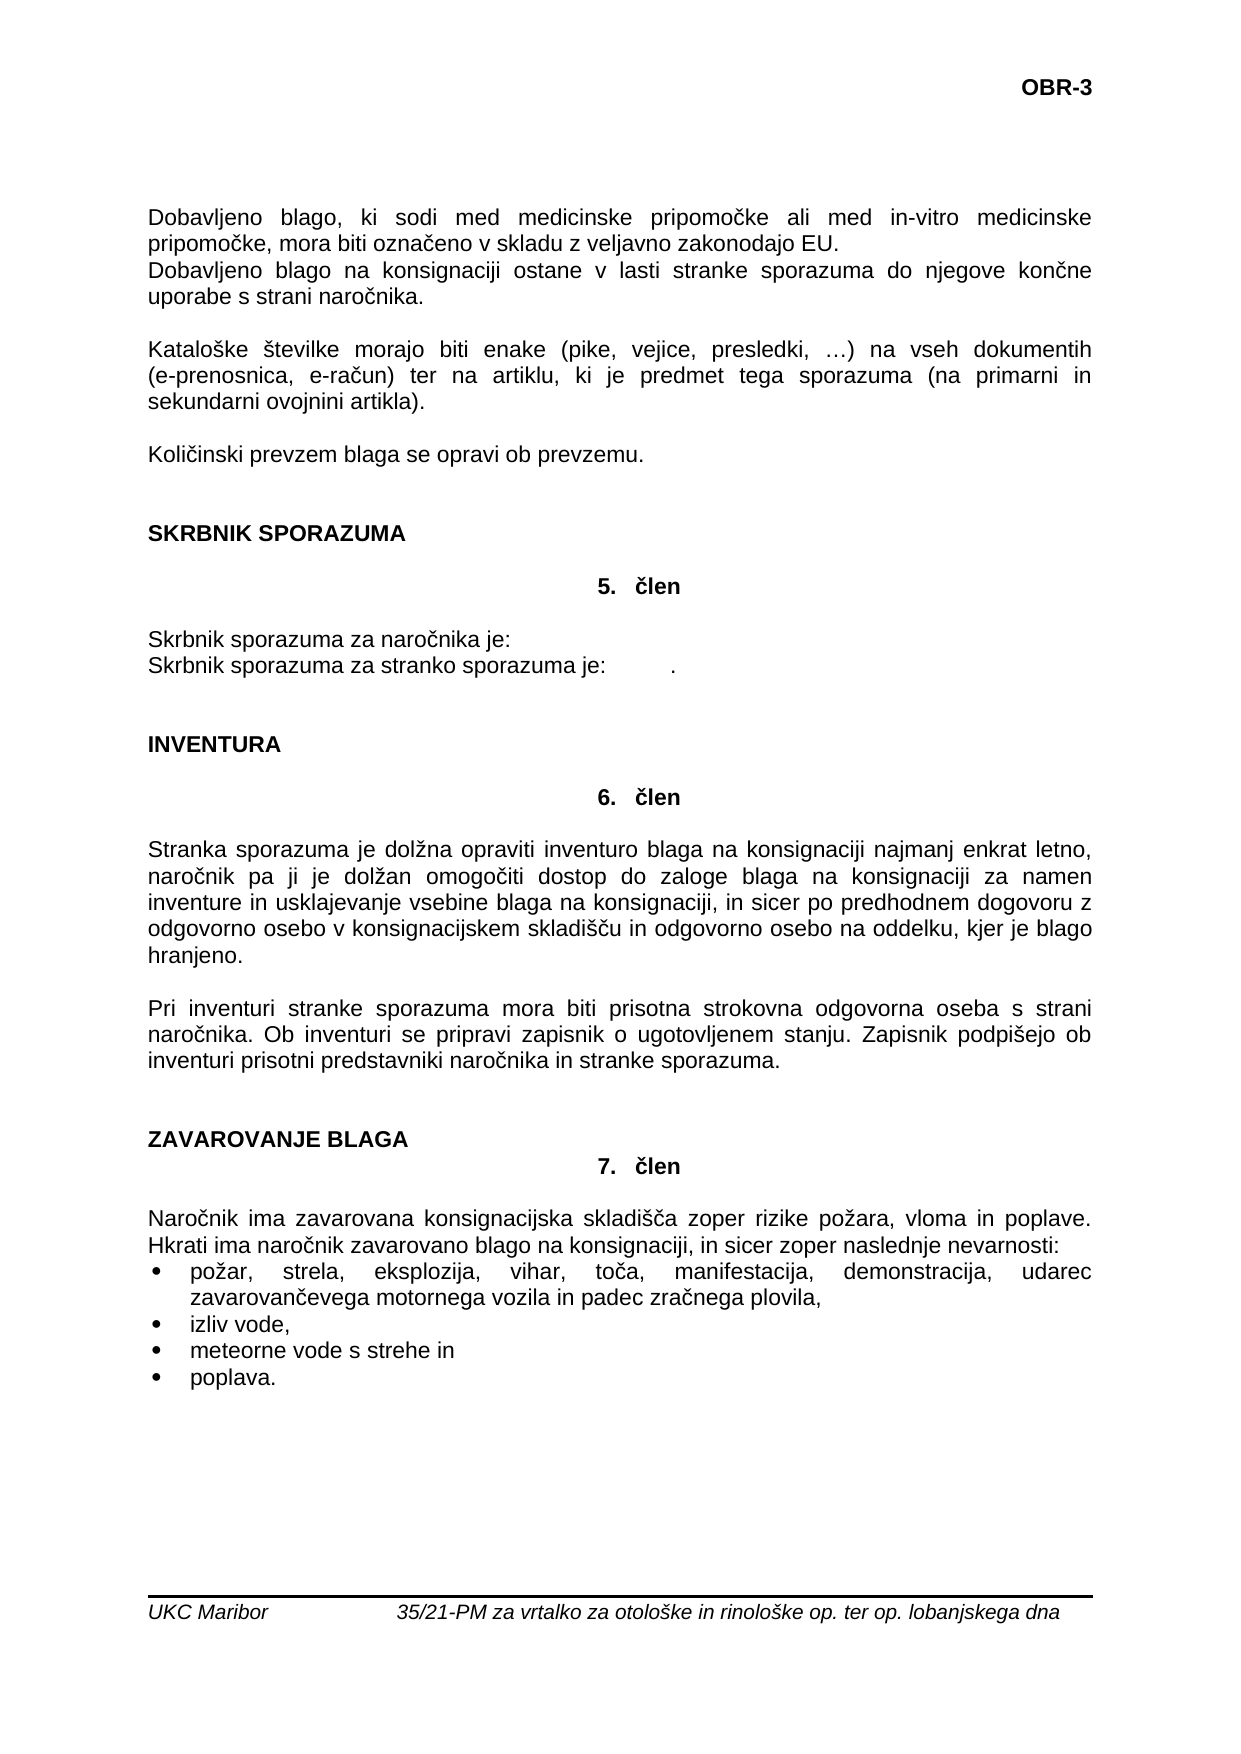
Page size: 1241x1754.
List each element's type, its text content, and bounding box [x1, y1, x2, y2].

text Skrbnik sporazuma za stranko sporazuma je: . [148, 652, 1093, 678]
list člen [185, 573, 1093, 599]
list požar, strela, eksplozija, vihar, toča, manifestacija, demonstracija, udarec zavarovančevega motornega vozila in padec zračnega plovila, [152, 1258, 1093, 1311]
text Stranka sporazuma je dolžna opraviti inventuro blaga na konsignaciji najmanj enkrat letno, naročnik pa ji je dolžan omogočiti dostop do zaloge blaga na konsignaciji za namen inventure in usklajevanje vsebine blaga na konsignaciji, in sicer po predhodnem dogovoru z odgovorno osebo v konsignacijskem skladišču in odgovorno osebo na oddelku, kjer je blago hranjeno. [148, 836, 1093, 968]
text SKRBNIK SPORAZUMA [148, 520, 1093, 546]
list poplava. [152, 1363, 1093, 1390]
text INVENTURA [148, 731, 1093, 757]
text Naročnik ima zavarovana konsignacijska skladišča zoper rizike požara, vloma in poplave. Hkrati ima naročnik zavarovano blago na konsignaciji, in sicer zoper naslednje nevarnosti: [148, 1205, 1093, 1258]
list člen [185, 784, 1093, 810]
list meteorne vode s strehe in [152, 1337, 1093, 1363]
text Skrbnik sporazuma za naročnika je: [148, 626, 1093, 652]
text Pri inventuri stranke sporazuma mora biti prisotna strokovna odgovorna oseba s strani naročnika. Ob inventuri se pripravi zapisnik o ugotovljenem stanju. Zapisnik podpišejo ob inventuri prisotni predstavniki naročnika in stranke sporazuma. [148, 994, 1093, 1073]
text Dobavljeno blago, ki sodi med medicinske pripomočke ali med in-vitro medicinske pripomočke, mora biti označeno v skladu z veljavno zakonodajo EU. [148, 204, 1093, 257]
text Kataloške številke morajo biti enake (pike, vejice, presledki, …) na vseh dokumentih (e-prenosnica, e-račun) ter na artiklu, ki je predmet tega sporazuma (na primarni in sekundarni ovojnini artikla). [148, 336, 1093, 415]
text ZAVAROVANJE BLAGA [148, 1126, 1093, 1153]
list člen [185, 1153, 1093, 1179]
text Dobavljeno blago na konsignaciji ostane v lasti stranke sporazuma do njegove končne uporabe s strani naročnika. [148, 257, 1093, 309]
list izliv vode, [152, 1311, 1093, 1337]
text Količinski prevzem blaga se opravi ob prevzemu. [148, 441, 1093, 467]
